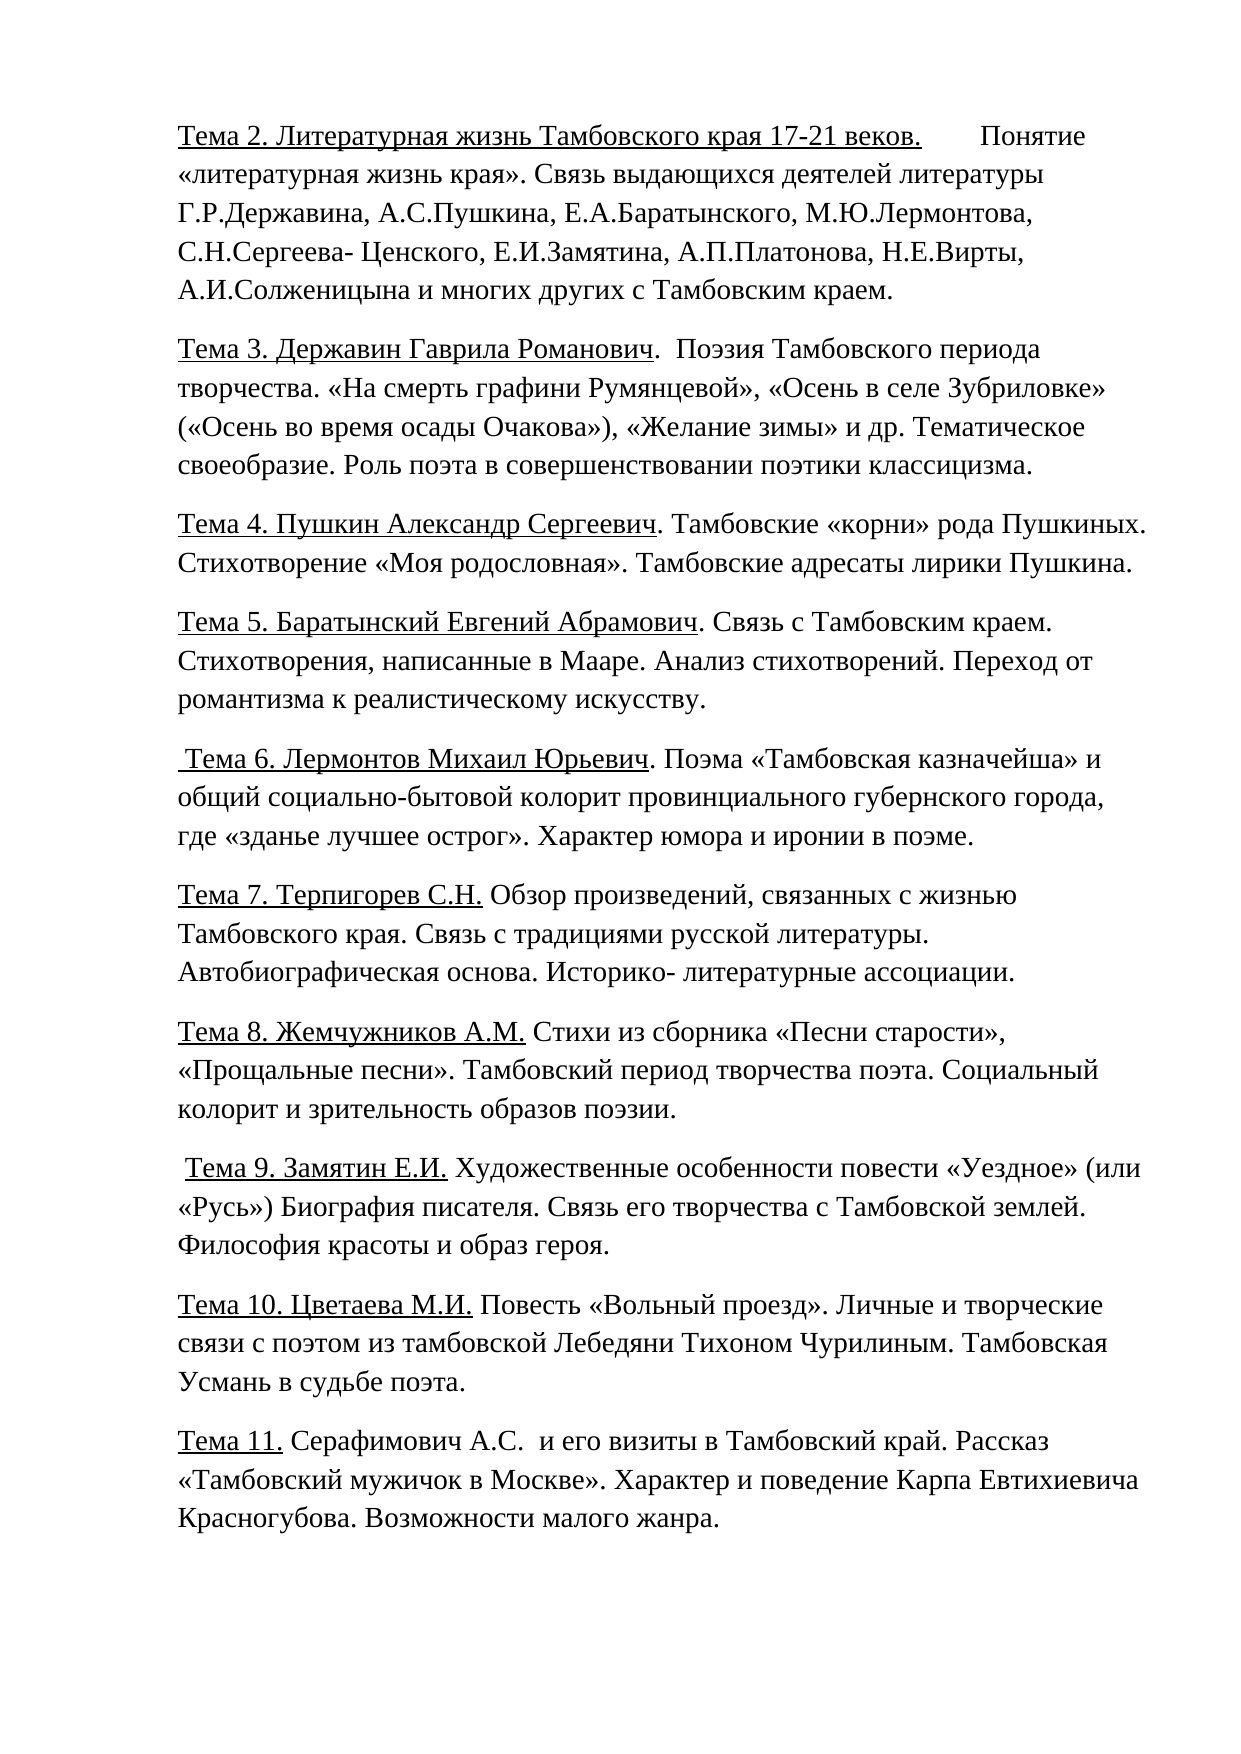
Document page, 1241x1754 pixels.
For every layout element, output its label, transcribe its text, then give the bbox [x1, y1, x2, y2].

text Тема 3. Державин Гаврила Романович. Поэзия Тамбовского периода творчества. «На смерть графини Румянцевой», «Осень в селе Зубриловке» («Осень во время осады Очакова»), «Желание зимы» и др. Тематическое своеобразие. Роль поэта в совершенствовании поэтики классицизма. [177, 332, 1152, 481]
text Тема 9. Замятин Е.И. Художественные особенности повести «Уездное» (или «Русь») Биография писателя. Связь его творчества с Тамбовской землей. Философия красоты и образ героя. [177, 1150, 1152, 1261]
text Тема 7. Терпигорев С.Н. Обзор произведений, связанных с жизнью Тамбовского края. Связь с традициями русской литературы. Автобиографическая основа. Историко- литературные ассоциации. [177, 877, 1152, 988]
text Тема 6. Лермонтов Михаил Юрьевич. Поэма «Тамбовская казначейша» и общий социально-бытовой колорит провинциального губернского города, где «зданье лучшее острог». Характер юмора и иронии в поэме. [177, 741, 1152, 852]
text Тема 8. Жемчужников А.М. Стихи из сборника «Песни старости», «Прощальные песни». Тамбовский период творчества поэта. Социальный колорит и зрительность образов поэзии. [177, 1014, 1152, 1124]
text Тема 11. Серафимович А.С. и его визиты в Тамбовский край. Рассказ «Тамбовский мужичок в Москве». Характер и поведение Карпа Евтихиевича Красногубова. Возможности малого жанра. [177, 1423, 1152, 1534]
text Тема 2. Литературная жизнь Тамбовского края 17-21 веков. Понятие «литературная жизнь края». Связь выдающихся деятелей литературы Г.Р.Державина, А.С.Пушкина, Е.А.Баратынского, М.Ю.Лермонтова, С.Н.Сергеева- Ценского, Е.И.Замятина, А.П.Платонова, Н.Е.Вирты, А.И.Солженицына и многих других с Тамбовским краем. [177, 118, 1152, 306]
text Тема 10. Цветаева М.И. Повесть «Вольный проезд». Личные и творческие связи с поэтом из тамбовской Лебедяни Тихоном Чурилиным. Тамбовская Усмань в судьбе поэта. [177, 1287, 1152, 1397]
text Тема 4. Пушкин Александр Сергеевич. Тамбовские «корни» рода Пушкиных. Стихотворение «Моя родословная». Тамбовские адресаты лирики Пушкина. [177, 507, 1152, 579]
text Тема 5. Баратынский Евгений Абрамович. Связь с Тамбовским краем. Стихотворения, написанные в Мааре. Анализ стихотворений. Переход от романтизма к реалистическому искусству. [177, 604, 1152, 715]
